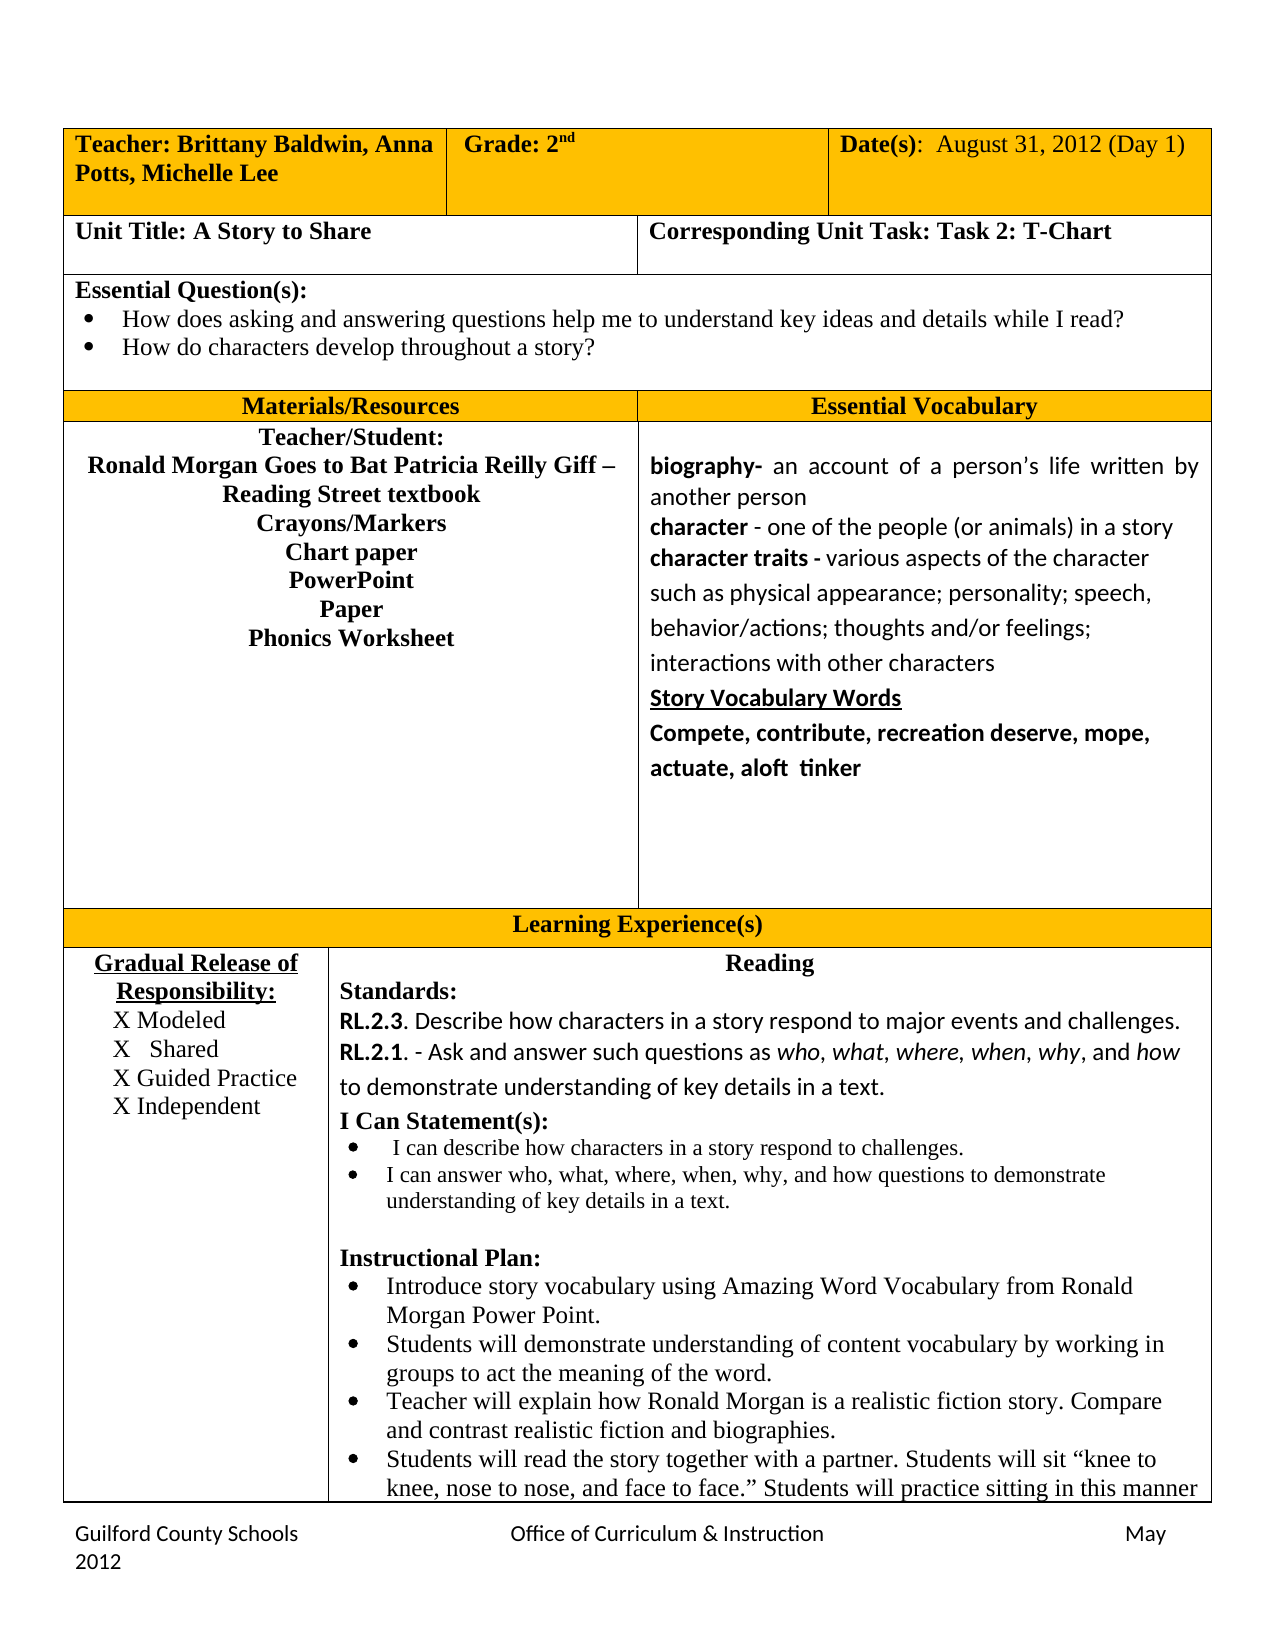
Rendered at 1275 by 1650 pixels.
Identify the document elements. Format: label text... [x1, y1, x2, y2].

table_header Date(s): August 31, 2012 (Day 1) [829, 129, 1211, 215]
table_cell Learning Experience(s) [64, 909, 1211, 947]
table_header Grade: 2nd [447, 129, 828, 215]
table_cell Corresponding Unit Task: Task 2: T-Chart [638, 216, 1211, 274]
table_cell biography- an account of a person’s life written by another person character - one of the people (or animals) in a story character traits - various aspects of the character such as physical appearance; personality; speech, behavior/actions; thoughts and/or feelings; interactions with other characters Story Vocabulary Words Compete, contribute, recreation deserve, mope, actuate, aloft tinker [639, 422, 1211, 908]
table_cell Essential Vocabulary [638, 391, 1211, 421]
table_cell Materials/Resources [64, 391, 637, 421]
table_header Teacher: Brittany Baldwin, Anna Potts, Michelle Lee [64, 129, 446, 215]
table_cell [64, 948, 328, 1501]
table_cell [329, 948, 1211, 1501]
table_cell Essential Question(s): How does asking and answering questions help me to understand key ideas and details while I read? How do characters develop throughout a story? [64, 275, 1211, 390]
table_cell Teacher/Student: Ronald Morgan Goes to Bat Patricia Reilly Giff – Reading Street textbook Crayons/Markers Chart paper PowerPoint Paper Phonics Worksheet [64, 422, 638, 908]
table_cell Unit Title: A Story to Share [64, 216, 637, 274]
